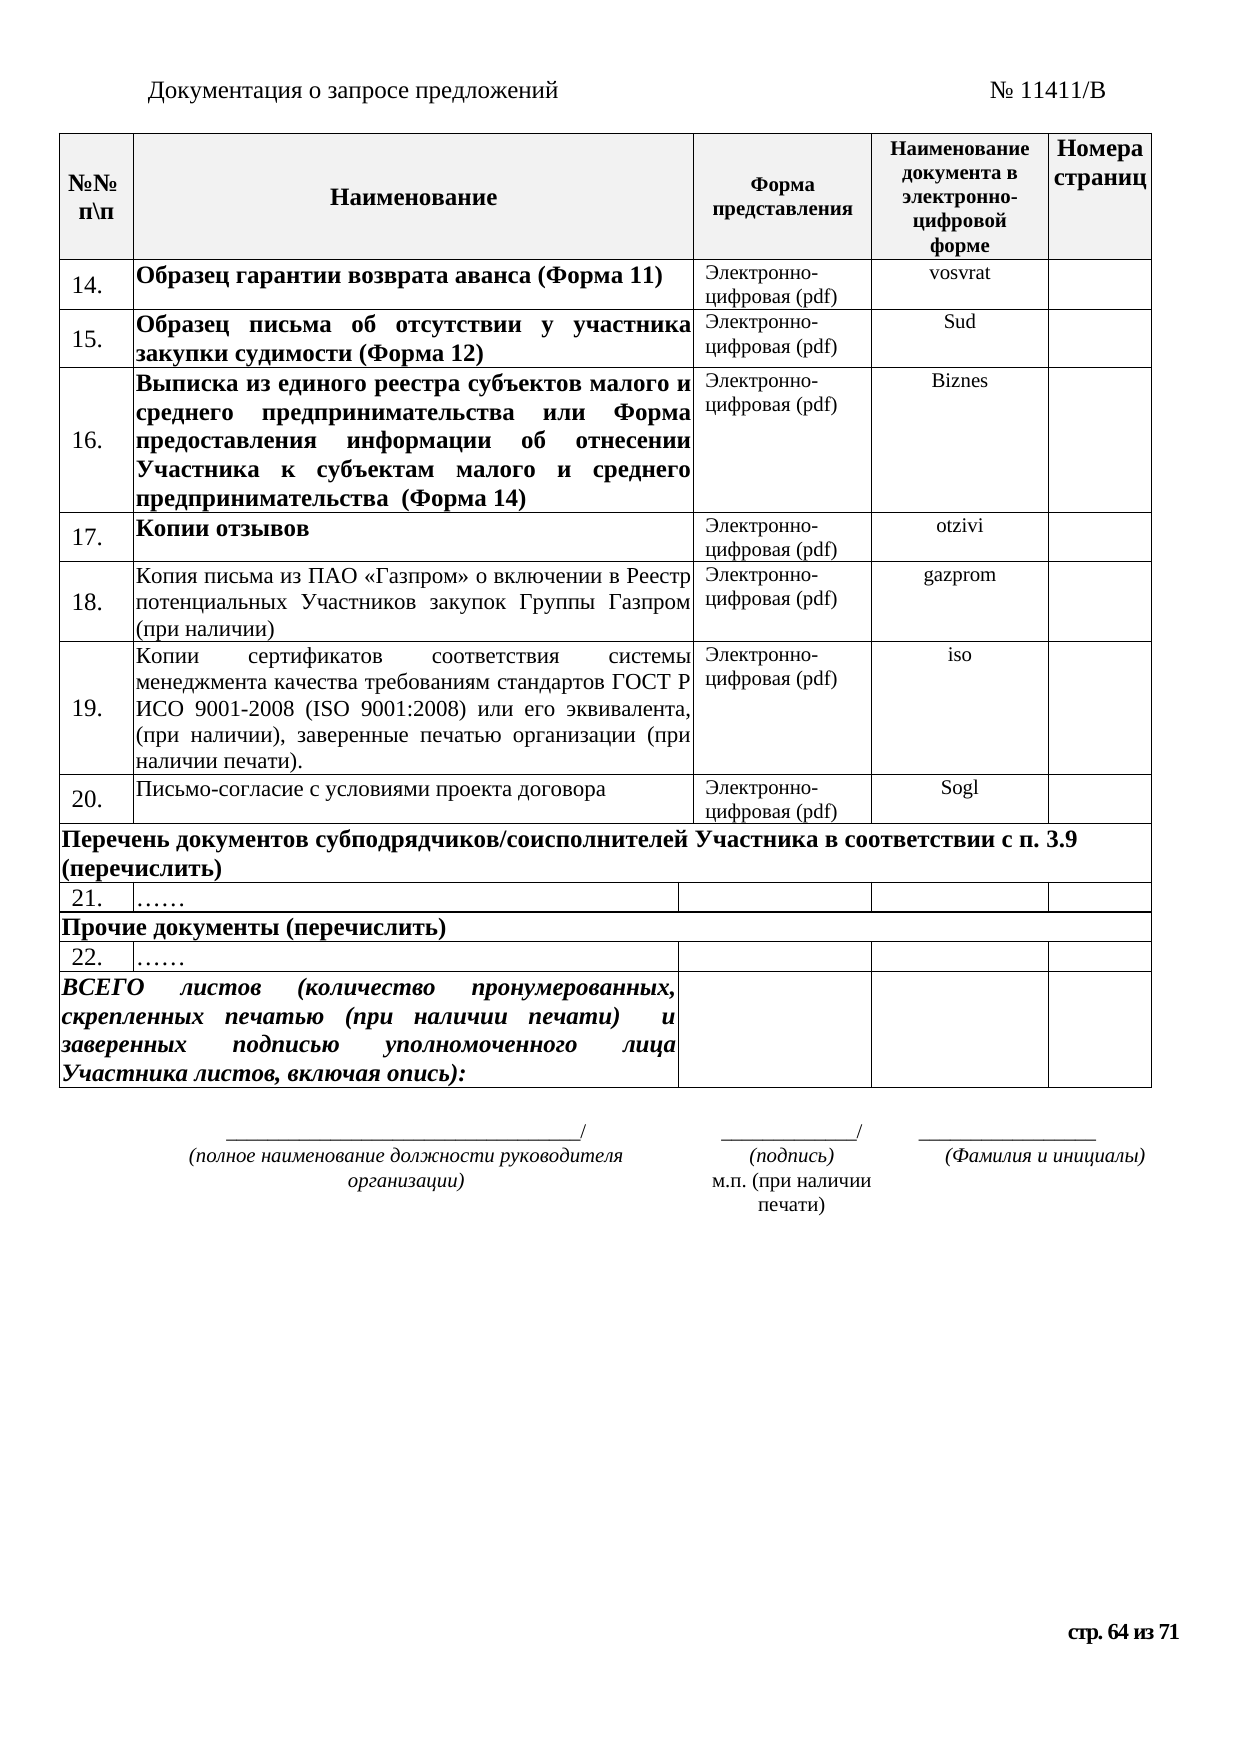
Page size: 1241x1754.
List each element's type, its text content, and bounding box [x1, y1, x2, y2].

table_cell Копии отзывов [134, 513, 693, 561]
table_cell [60, 368, 133, 512]
table_cell Копии сертификатов соответствия системы менеджмента качества требованиям стандартов ГОСТ Р ИСО 9001-2008 (ISO 9001:2008) или его эквивалента, (при наличии), заверенные печатью организации (при наличии печати). [134, 642, 693, 774]
table_cell Электронно-цифровая (pdf) [694, 310, 871, 367]
table_cell iso [872, 642, 1048, 774]
table_cell Письмо-согласие с условиями проекта договора [134, 775, 693, 823]
table_cell [872, 883, 1048, 911]
table_cell [1049, 775, 1151, 823]
table_cell vosvrat [872, 260, 1048, 308]
table_cell [1049, 260, 1151, 308]
table_header __________________________________/ [136, 1114, 676, 1143]
table_cell Перечень документов субподрядчиков/соисполнителей Участника в соответствии с п. 3.9 (перечислить) [60, 824, 1151, 882]
table_cell Электронно-цифровая (pdf) [694, 368, 871, 512]
table_cell otzivi [872, 513, 1048, 561]
table_header Наименование документа в электронно-цифровой форме [872, 134, 1048, 259]
table_cell [1049, 310, 1151, 367]
table_header _____________/ [676, 1114, 907, 1143]
table_cell ВСЕГО листов (количество пронумерованных, скрепленных печатью (при наличии печати) и заверенных подписью уполномоченного лица Участника листов, включая опись): [60, 972, 678, 1087]
table_cell [60, 513, 133, 561]
table_cell Электронно-цифровая (pdf) [694, 562, 871, 641]
table_cell Прочие документы (перечислить) [60, 913, 1151, 941]
table_cell (Фамилия и инициалы) [908, 1144, 1183, 1216]
table_cell [1049, 972, 1151, 1087]
table_cell Образец гарантии возврата аванса (Форма 11) [134, 260, 693, 308]
table_header №№ п\п [60, 134, 133, 259]
table_header Номера страниц [1049, 134, 1151, 259]
table_cell [1049, 642, 1151, 774]
table_cell Biznes [872, 368, 1048, 512]
table_header _________________ [908, 1114, 1183, 1143]
table_cell gazprom [872, 562, 1048, 641]
table_cell [60, 775, 133, 823]
table_cell [872, 942, 1048, 971]
table_cell Sogl [872, 775, 1048, 823]
table_cell (полное наименование должности руководителя организации) [136, 1144, 676, 1216]
table_cell [1049, 368, 1151, 512]
table_cell [60, 942, 133, 971]
table_cell [60, 260, 133, 308]
table_cell [60, 562, 133, 641]
table_cell Выписка из единого реестра субъектов малого и среднего предпринимательства или Форма предоставления информации об отнесении Участника к субъектам малого и среднего предпринимательства (Форма 14) [134, 368, 693, 512]
table_cell Образец письма об отсутствии у участника закупки судимости (Форма 12) [134, 310, 693, 367]
table_header Форма представления [694, 134, 871, 259]
table_cell [1049, 562, 1151, 641]
table_cell [1049, 942, 1151, 971]
table_cell [679, 942, 871, 971]
table_header Наименование [134, 134, 693, 259]
table_cell …… [134, 942, 678, 971]
table_cell Электронно-цифровая (pdf) [694, 775, 871, 823]
table_cell [679, 972, 871, 1087]
table_cell [872, 972, 1048, 1087]
table_cell [679, 883, 871, 911]
table_cell Электронно-цифровая (pdf) [694, 513, 871, 561]
table_cell [1049, 513, 1151, 561]
table_cell [60, 883, 133, 911]
table_cell [60, 310, 133, 367]
table_cell (подпись) м.п. (при наличии печати) [676, 1144, 907, 1216]
table_cell …… [134, 883, 678, 911]
table_cell Электронно-цифровая (pdf) [694, 260, 871, 308]
table_cell Sud [872, 310, 1048, 367]
table_cell Копия письма из ПАО «Газпром» о включении в Реестр потенциальных Участников закупок Группы Газпром (при наличии) [134, 562, 693, 641]
table_cell [60, 642, 133, 774]
table_cell Электронно-цифровая (pdf) [694, 642, 871, 774]
table_cell [1049, 883, 1151, 911]
